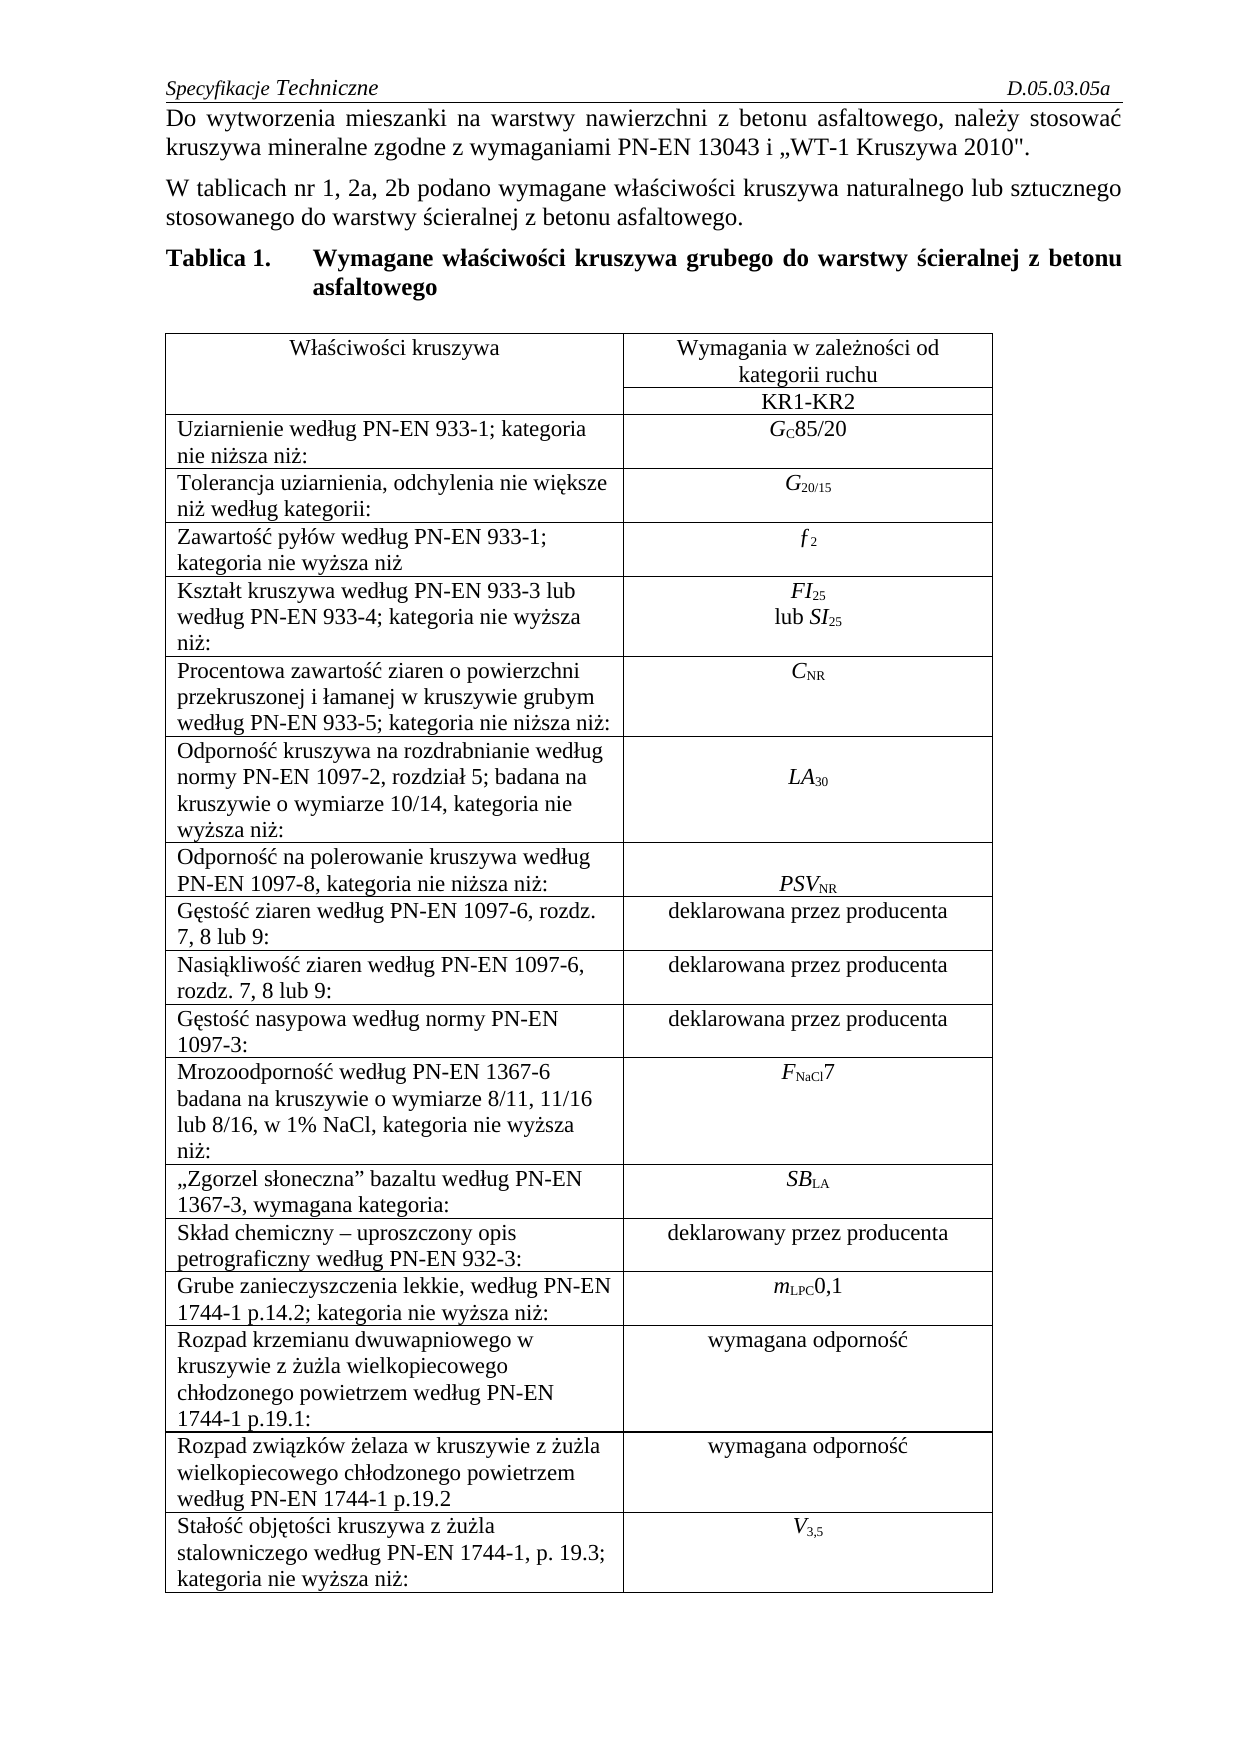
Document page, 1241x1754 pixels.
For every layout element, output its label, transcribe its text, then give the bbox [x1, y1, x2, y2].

table_cell deklarowana przez producenta [624, 1005, 992, 1057]
table_cell Gęstość nasypowa według normy PN-EN 1097-3: [166, 1005, 623, 1057]
table_header Właściwości kruszywa [166, 334, 623, 414]
table_cell wymagana odporność [624, 1433, 992, 1512]
text Do wytworzenia mieszanki na warstwy nawierzchni z betonu asfaltowego, należy stosować kruszywa mineralne zgodne z wymaganiami PN-EN 13043 i „WT-1 Kruszywa 2010". [166, 103, 1123, 161]
table_cell GC85/20 [624, 415, 992, 468]
table_cell Uziarnienie według PN-EN 933-1; kategoria nie niższa niż: [166, 415, 623, 468]
table_cell Rozpad krzemianu dwuwapniowego w kruszywie z żużla wielkopiecowego chłodzonego powietrzem według PN-EN 1744-1 p.19.1: [166, 1326, 623, 1431]
table_cell Stałość objętości kruszywa z żużla stalowniczego według PN-EN 1744-1, p. 19.3; kategoria nie wyższa niż: [166, 1513, 623, 1592]
table_cell Odporność na polerowanie kruszywa według PN-EN 1097-8, kategoria nie niższa niż: [166, 843, 623, 896]
table_cell Mrozoodporność według PN-EN 1367-6 badana na kruszywie o wymiarze 8/11, 11/16 lub 8/16, w 1% NaCl, kategoria nie wyższa niż: [166, 1058, 623, 1164]
table_cell G20/15 [624, 469, 992, 522]
table_cell „Zgorzel słoneczna” bazaltu według PN-EN 1367-3, wymagana kategoria: [166, 1165, 623, 1217]
table_cell Rozpad związków żelaza w kruszywie z żużla wielkopiecowego chłodzonego powietrzem według PN-EN 1744-1 p.19.2 [166, 1433, 623, 1512]
table_cell Grube zanieczyszczenia lekkie, według PN-EN 1744-1 p.14.2; kategoria nie wyższa niż: [166, 1272, 623, 1325]
table_cell Zawartość pyłów według PN-EN 933-1; kategoria nie wyższa niż [166, 523, 623, 576]
table_cell wymagana odporność [624, 1326, 992, 1431]
table_cell V3,5 [624, 1513, 992, 1592]
table_cell Kształt kruszywa według PN-EN 933-3 lub według PN-EN 933-4; kategoria nie wyższa niż: [166, 577, 623, 656]
table_cell deklarowany przez producenta [624, 1219, 992, 1271]
table_cell CNR [624, 657, 992, 736]
table_header Wymagania w zależności od kategorii ruchu [624, 334, 992, 387]
table_cell ƒ2 [624, 523, 992, 576]
table_cell Procentowa zawartość ziaren o powierzchni przekruszonej i łamanej w kruszywie grubym według PN-EN 933-5; kategoria nie niższa niż: [166, 657, 623, 736]
table_cell Skład chemiczny – uproszczony opis petrograficzny według PN-EN 932-3: [166, 1219, 623, 1271]
table_cell PSVNR [624, 843, 992, 896]
table_cell Tolerancja uziarnienia, odchylenia nie większe niż według kategorii: [166, 469, 623, 522]
table_cell KR1-KR2 [624, 388, 992, 414]
table_cell mLPC0,1 [624, 1272, 992, 1325]
text Tablica 1. Wymagane właściwości kruszywa grubego do warstwy ścieralnej z betonu asfaltowego [166, 243, 1123, 301]
table_cell Odporność kruszywa na rozdrabnianie według normy PN-EN 1097-2, rozdział 5; badana na kruszywie o wymiarze 10/14, kategoria nie wyższa niż: [166, 737, 623, 842]
text W tablicach nr 1, 2a, 2b podano wymagane właściwości kruszywa naturalnego lub sztucznego stosowanego do warstwy ścieralnej z betonu asfaltowego. [166, 173, 1123, 231]
table_cell deklarowana przez producenta [624, 897, 992, 950]
table_cell deklarowana przez producenta [624, 951, 992, 1003]
table_cell FI25 lub SI25 [624, 577, 992, 656]
table_cell SBLA [624, 1165, 992, 1217]
table_cell FNaCl7 [624, 1058, 992, 1164]
table_cell Nasiąkliwość ziaren według PN-EN 1097-6, rozdz. 7, 8 lub 9: [166, 951, 623, 1003]
table_cell Gęstość ziaren według PN-EN 1097-6, rozdz. 7, 8 lub 9: [166, 897, 623, 950]
table_cell LA30 [624, 737, 992, 842]
